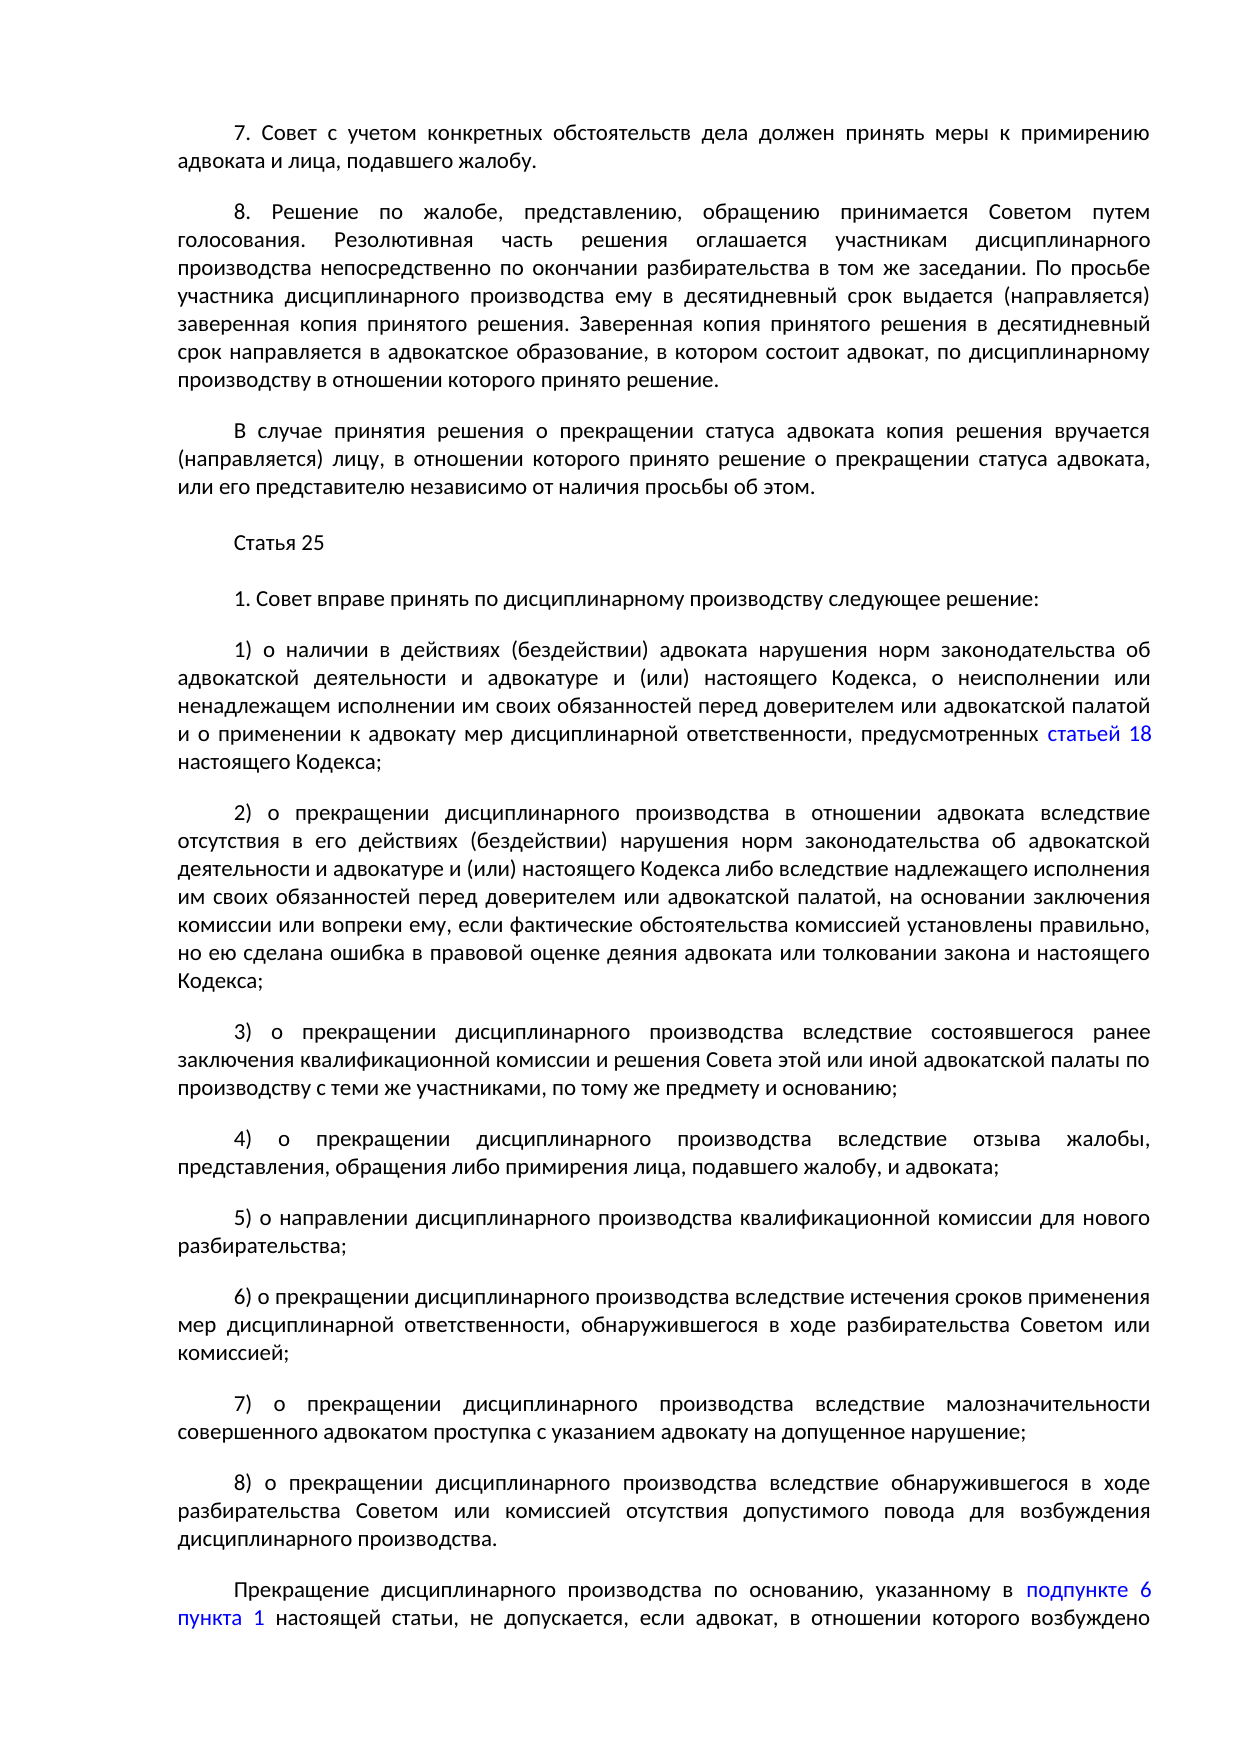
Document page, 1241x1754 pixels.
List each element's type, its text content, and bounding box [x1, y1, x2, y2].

text 2) о прекращении дисциплинарного производства в отношении адвоката вследствие отсутствия в его действиях (бездействии) нарушения норм законодательства об адвокатской деятельности и адвокатуре и (или) настоящего Кодекса либо вследствие надлежащего исполнения им своих обязанностей перед доверителем или адвокатской палатой, на основании заключения комиссии или вопреки ему, если фактические обстоятельства комиссией установлены правильно, но ею сделана ошибка в правовой оценке деяния адвоката или толковании закона и настоящего Кодекса; [177, 798, 1152, 994]
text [177, 1575, 1152, 1631]
text 6) о прекращении дисциплинарного производства вследствие истечения сроков применения мер дисциплинарной ответственности, обнаружившегося в ходе разбирательства Советом или комиссией; [177, 1282, 1152, 1366]
text 1. Совет вправе принять по дисциплинарному производству следующее решение: [177, 584, 1152, 612]
text Статья 25 [177, 528, 1152, 556]
text 5) о направлении дисциплинарного производства квалификационной комиссии для нового разбирательства; [177, 1203, 1152, 1259]
text 1) о наличии в действиях (бездействии) адвоката нарушения норм законодательства об адвокатской деятельности и адвокатуре и (или) настоящего Кодекса, о неисполнении или ненадлежащем исполнении им своих обязанностей перед доверителем или адвокатской палатой и о применении к адвокату мер дисциплинарной ответственности, предусмотренных статьей 18 настоящего Кодекса; [177, 635, 1152, 775]
text 7) о прекращении дисциплинарного производства вследствие малозначительности совершенного адвокатом проступка с указанием адвокату на допущенное нарушение; [177, 1389, 1152, 1445]
text 8) о прекращении дисциплинарного производства вследствие обнаружившегося в ходе разбирательства Советом или комиссией отсутствия допустимого повода для возбуждения дисциплинарного производства. [177, 1468, 1152, 1552]
text 4) о прекращении дисциплинарного производства вследствие отзыва жалобы, представления, обращения либо примирения лица, подавшего жалобу, и адвоката; [177, 1124, 1152, 1180]
text 7. Совет с учетом конкретных обстоятельств дела должен принять меры к примирению адвоката и лица, подавшего жалобу. [177, 118, 1152, 174]
text В случае принятия решения о прекращении статуса адвоката копия решения вручается (направляется) лицу, в отношении которого принято решение о прекращении статуса адвоката, или его представителю независимо от наличия просьбы об этом. [177, 416, 1152, 500]
text 8. Решение по жалобе, представлению, обращению принимается Советом путем голосования. Резолютивная часть решения оглашается участникам дисциплинарного производства непосредственно по окончании разбирательства в том же заседании. По просьбе участника дисциплинарного производства ему в десятидневный срок выдается (направляется) заверенная копия принятого решения. Заверенная копия принятого решения в десятидневный срок направляется в адвокатское образование, в котором состоит адвокат, по дисциплинарному производству в отношении которого принято решение. [177, 197, 1152, 393]
text 3) о прекращении дисциплинарного производства вследствие состоявшегося ранее заключения квалификационной комиссии и решения Совета этой или иной адвокатской палаты по производству с теми же участниками, по тому же предмету и основанию; [177, 1017, 1152, 1101]
